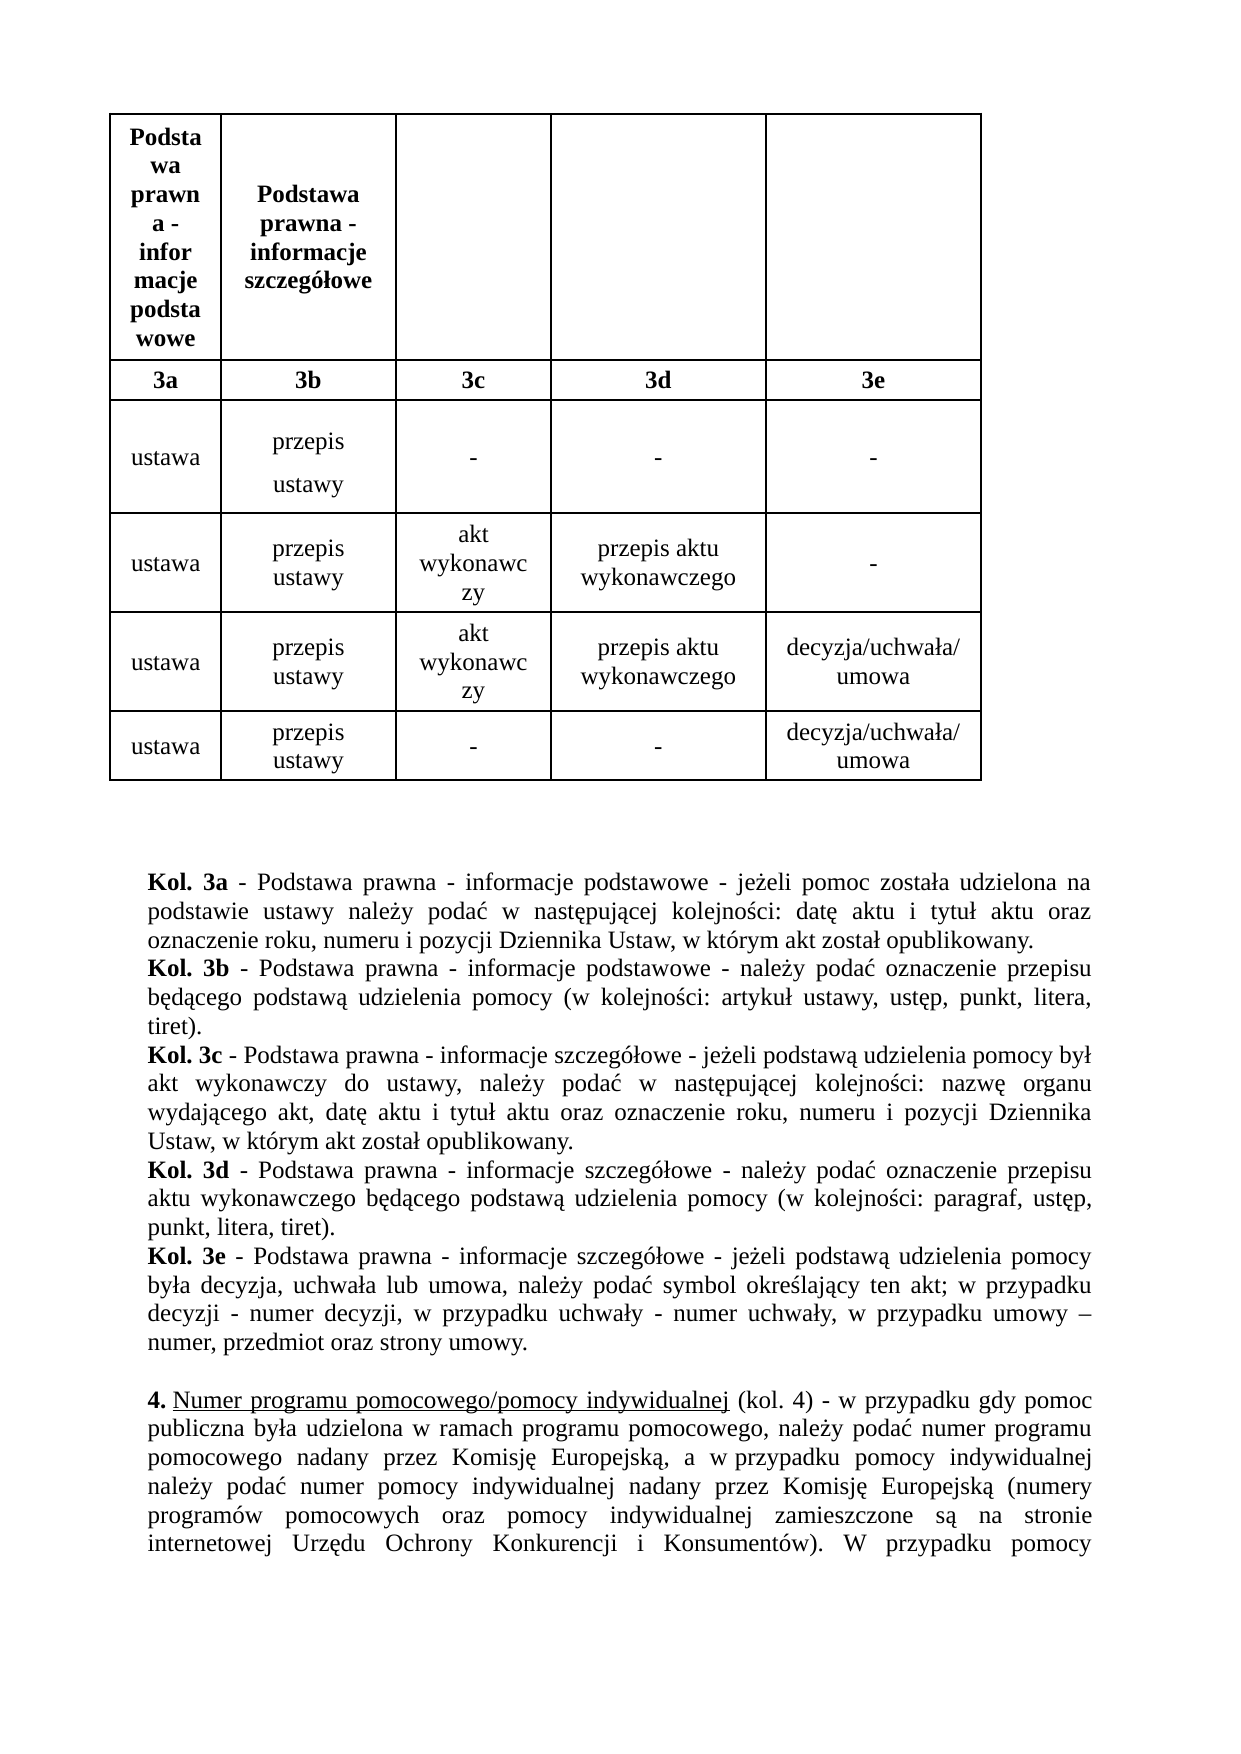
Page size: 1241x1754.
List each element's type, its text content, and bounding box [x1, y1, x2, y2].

text Kol. 3c - Podstawa prawna - informacje szczegółowe - jeżeli podstawą udzielenia pomocy był akt wykonawczy do ustawy, należy podać w następującej kolejności: nazwę organu wydającego akt, datę aktu i tytuł aktu oraz oznaczenie roku, numeru i pozycji Dziennika Ustaw, w którym akt został opublikowany. [147, 1040, 1093, 1155]
table_cell 3b [222, 361, 395, 399]
table_cell przepis ustawy [222, 514, 395, 611]
table_cell - [552, 401, 765, 512]
table_cell przepis aktu wykonawczego [552, 514, 765, 611]
table_cell 3e [767, 361, 980, 399]
table_header [397, 115, 550, 359]
table_cell przepis aktu wykonawczego [552, 613, 765, 709]
table_header Podstawa prawna - informacje szczegółowe [222, 115, 395, 359]
table_cell decyzja/uchwała/ umowa [767, 613, 980, 709]
table_cell ustawa [111, 514, 220, 611]
table_header Podstawa prawna - informacje podstawowe [111, 115, 220, 359]
table_cell - [552, 712, 765, 779]
table_cell 3d [552, 361, 765, 399]
table_cell - [767, 514, 980, 611]
table_cell - [767, 401, 980, 512]
table_cell 3a [111, 361, 220, 399]
text Kol. 3a - Podstawa prawna - informacje podstawowe - jeżeli pomoc została udzielona na podstawie ustawy należy podać w następującej kolejności: datę aktu i tytuł aktu oraz oznaczenie roku, numeru i pozycji Dziennika Ustaw, w którym akt został opublikowany. [147, 867, 1093, 953]
text Kol. 3b - Podstawa prawna - informacje podstawowe - należy podać oznaczenie przepisu będącego podstawą udzielenia pomocy (w kolejności: artykuł ustawy, ustęp, punkt, litera, tiret). [147, 953, 1093, 1040]
table_cell ustawa [111, 613, 220, 709]
text Kol. 3e - Podstawa prawna - informacje szczegółowe - jeżeli podstawą udzielenia pomocy była decyzja, uchwała lub umowa, należy podać symbol określający ten akt; w przypadku decyzji - numer decyzji, w przypadku uchwały - numer uchwały, w przypadku umowy – numer, przedmiot oraz strony umowy. [147, 1241, 1093, 1356]
table_cell akt wykonawczy [397, 514, 550, 611]
table_header [552, 115, 765, 359]
table_cell przepis ustawy [222, 613, 395, 709]
table_cell przepis ustawy [222, 401, 395, 512]
table_cell - [397, 401, 550, 512]
text Kol. 3d - Podstawa prawna - informacje szczegółowe - należy podać oznaczenie przepisu aktu wykonawczego będącego podstawą udzielenia pomocy (w kolejności: paragraf, ustęp, punkt, litera, tiret). [147, 1155, 1093, 1241]
table_cell - [397, 712, 550, 779]
table_cell przepis ustawy [222, 712, 395, 779]
table_header [767, 115, 980, 359]
table_cell ustawa [111, 712, 220, 779]
table_cell 3c [397, 361, 550, 399]
table_cell decyzja/uchwała/ umowa [767, 712, 980, 779]
table_cell akt wykonawczy [397, 613, 550, 709]
table_cell ustawa [111, 401, 220, 512]
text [147, 1385, 1093, 1557]
